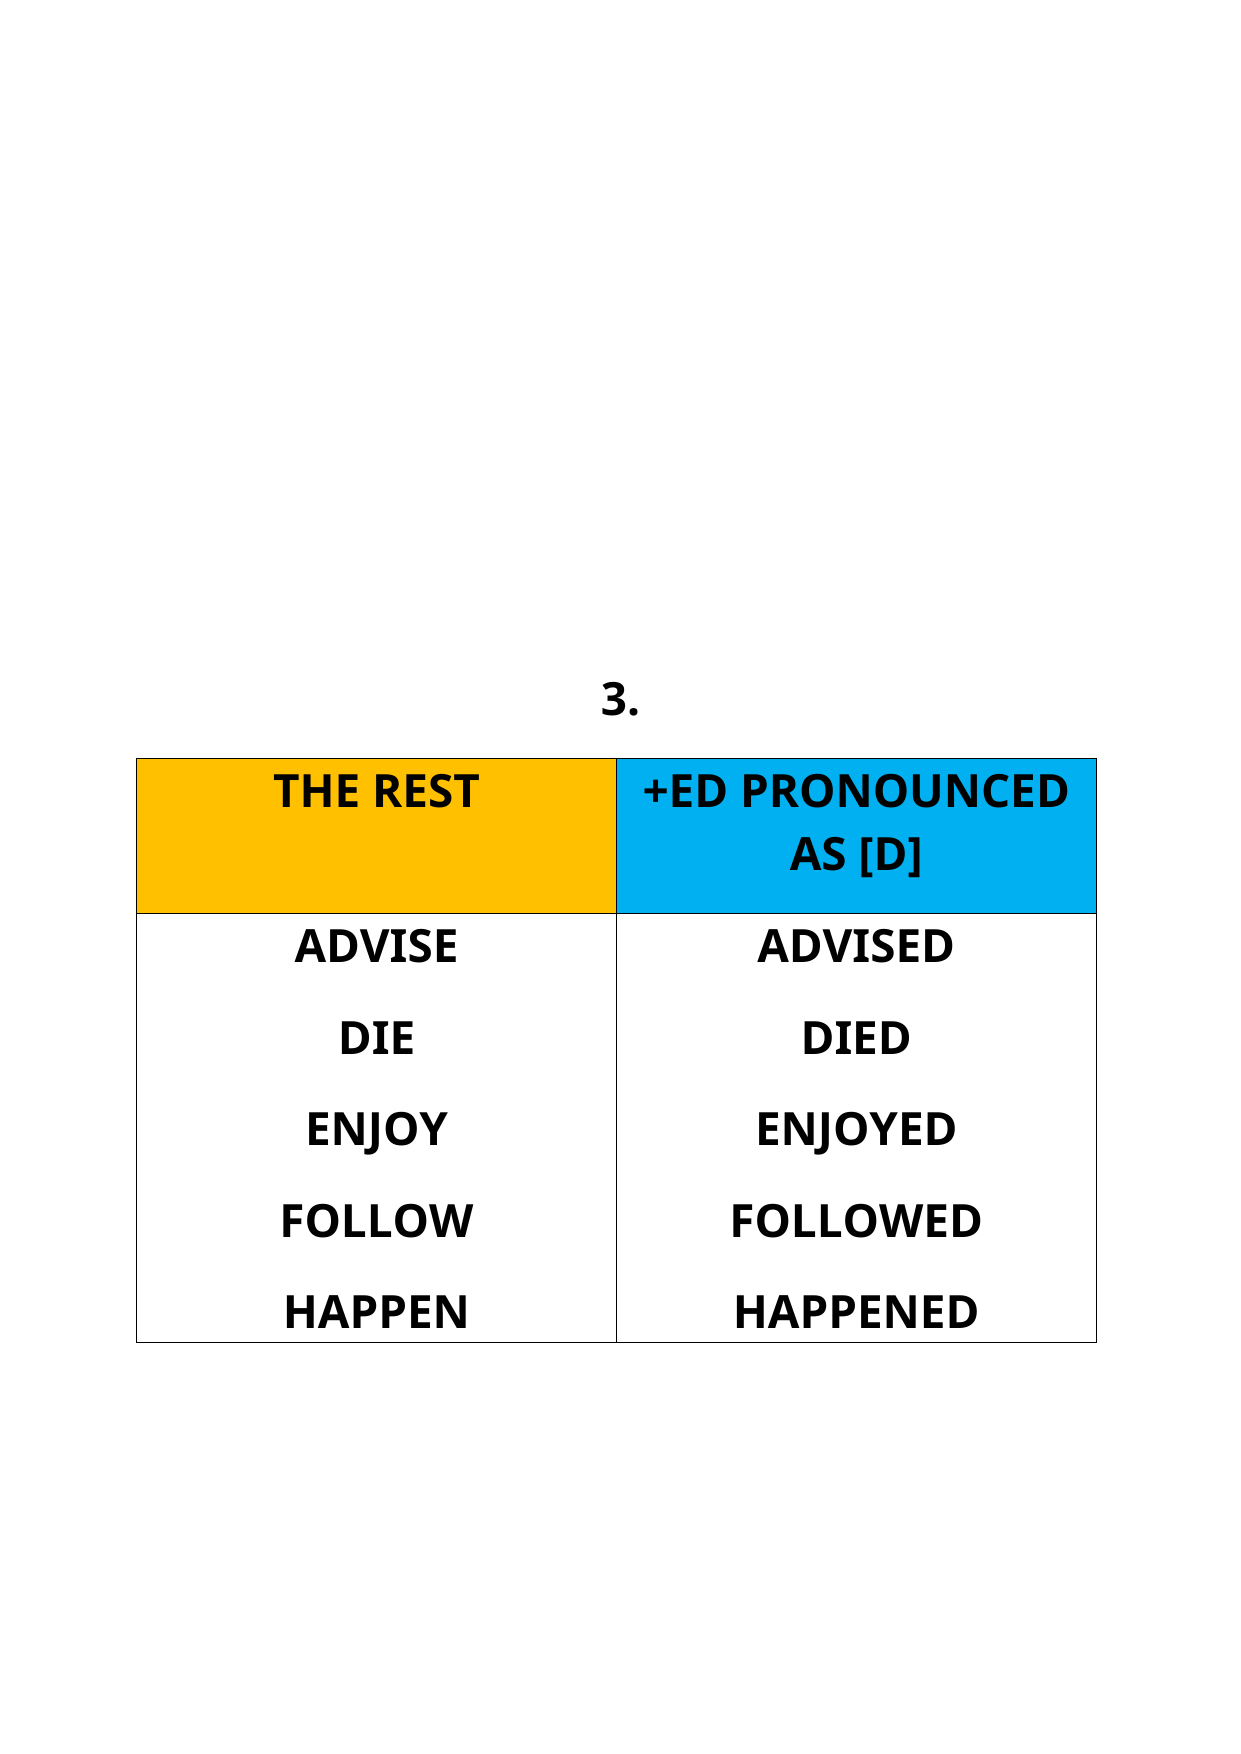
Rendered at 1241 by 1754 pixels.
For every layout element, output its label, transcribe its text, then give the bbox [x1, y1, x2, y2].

text 3. [148, 666, 1093, 728]
table_cell ADVISE DIE ENJOY FOLLOW HAPPEN [137, 914, 616, 1342]
table_cell ADVISED DIED ENJOYED FOLLOWED HAPPENED [617, 914, 1096, 1342]
table_header +ED PRONOUNCED AS [D] [617, 759, 1096, 913]
table_header THE REST [137, 759, 616, 913]
